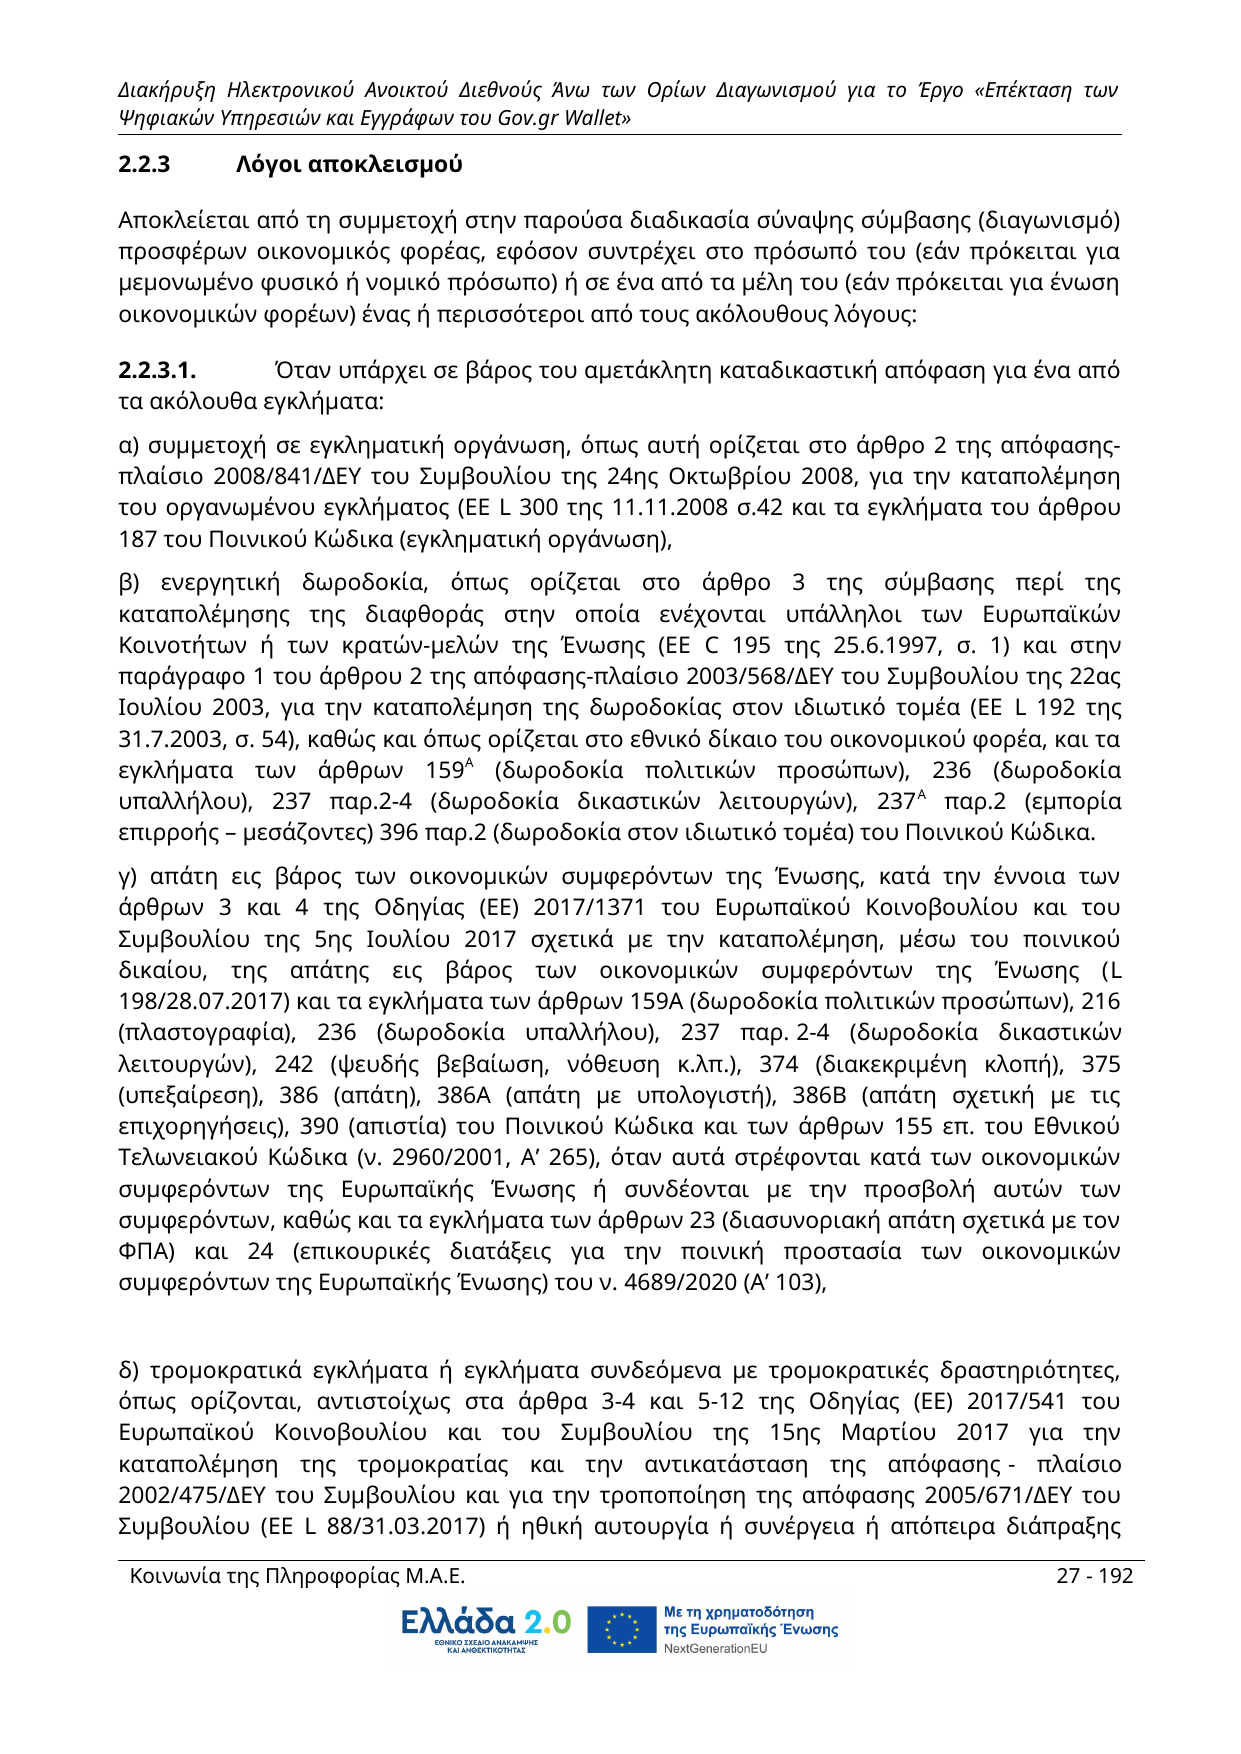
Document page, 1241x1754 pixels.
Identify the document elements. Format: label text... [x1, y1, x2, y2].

picture [386, 1590, 855, 1670]
text γ) απάτη εις βάρος των οικονομικών συμφερόντων της Ένωσης, κατά την έννοια των άρθρων 3 και 4 της Οδηγίας (ΕΕ) 2017/1371 του Ευρωπαϊκού Κοινοβουλίου και του Συμβουλίου της 5ης Ιουλίου 2017 σχετικά με την καταπολέμηση, μέσω του ποινικού δικαίου, της απάτης εις βάρος των οικονομικών συμφερόντων της Ένωσης (L 198/28.07.2017) και τα εγκλήματα των άρθρων 159Α (δωροδοκία πολιτικών προσώπων), 216 (πλαστογραφία), 236 (δωροδοκία υπαλλήλου), 237 παρ. 2-4 (δωροδοκία δικαστικών λειτουργών), 242 (ψευδής βεβαίωση, νόθευση κ.λπ.), 374 (διακεκριμένη κλοπή), 375 (υπεξαίρεση), 386 (απάτη), 386Α (απάτη με υπολογιστή), 386Β (απάτη σχετική με τις επιχορηγήσεις), 390 (απιστία) του Ποινικού Κώδικα και των άρθρων 155 επ. του Εθνικού Τελωνειακού Κώδικα (ν. 2960/2001, Α’ 265), όταν αυτά στρέφονται κατά των οικονομικών συμφερόντων της Ευρωπαϊκής Ένωσης ή συνδέονται με την προσβολή αυτών των συμφερόντων, καθώς και τα εγκλήματα των άρθρων 23 (διασυνοριακή απάτη σχετικά με τον ΦΠΑ) και 24 (επικουρικές διατάξεις για την ποινική προστασία των οικονομικών συμφερόντων της Ευρωπαϊκής Ένωσης) του ν. 4689/2020 (Α’ 103), [118, 860, 1122, 1297]
list Όταν υπάρχει σε βάρος του αμετάκλητη καταδικαστική απόφαση για ένα από τα ακόλουθα εγκλήματα: [118, 354, 1122, 416]
text β) ενεργητική δωροδοκία, όπως ορίζεται στο άρθρο 3 της σύμβασης περί της καταπολέμησης της διαφθοράς στην οποία ενέχονται υπάλληλοι των Ευρωπαϊκών Κοινοτήτων ή των κρατών-μελών της Ένωσης (ΕΕ C 195 της 25.6.1997, σ. 1) και στην παράγραφο 1 του άρθρου 2 της απόφασης-πλαίσιο 2003/568/ΔΕΥ του Συμβουλίου της 22ας Ιουλίου 2003, για την καταπολέμηση της δωροδοκίας στον ιδιωτικό τομέα (ΕΕ L 192 της 31.7.2003, σ. 54), καθώς και όπως ορίζεται στο εθνικό δίκαιο του οικονομικού φορέα, και τα εγκλήματα των άρθρων 159Α (δωροδοκία πολιτικών προσώπων), 236 (δωροδοκία υπαλλήλου), 237 παρ.2-4 (δωροδοκία δικαστικών λειτουργών), 237Α παρ.2 (εμπορία επιρροής – μεσάζοντες) 396 παρ.2 (δωροδοκία στον ιδιωτικό τομέα) του Ποινικού Κώδικα. [118, 566, 1122, 847]
subtitle Λόγοι αποκλεισμού [118, 147, 1122, 179]
text Αποκλείεται από τη συμμετοχή στην παρούσα διαδικασία σύναψης σύμβασης (διαγωνισμό) προσφέρων οικονομικός φορέας, εφόσον συντρέχει στο πρόσωπό του (εάν πρόκειται για μεμονωμένο φυσικό ή νομικό πρόσωπο) ή σε ένα από τα μέλη του (εάν πρόκειται για ένωση οικονομικών φορέων) ένας ή περισσότεροι από τους ακόλουθους λόγους: [118, 204, 1122, 329]
text α) συμμετοχή σε εγκληματική οργάνωση, όπως αυτή ορίζεται στο άρθρο 2 της απόφασης-πλαίσιο 2008/841/ΔΕΥ του Συμβουλίου της 24ης Οκτωβρίου 2008, για την καταπολέμηση του οργανωμένου εγκλήματος (ΕΕ L 300 της 11.11.2008 σ.42 και τα εγκλήματα του άρθρου 187 του Ποινικού Κώδικα (εγκληματική οργάνωση), [118, 429, 1122, 554]
